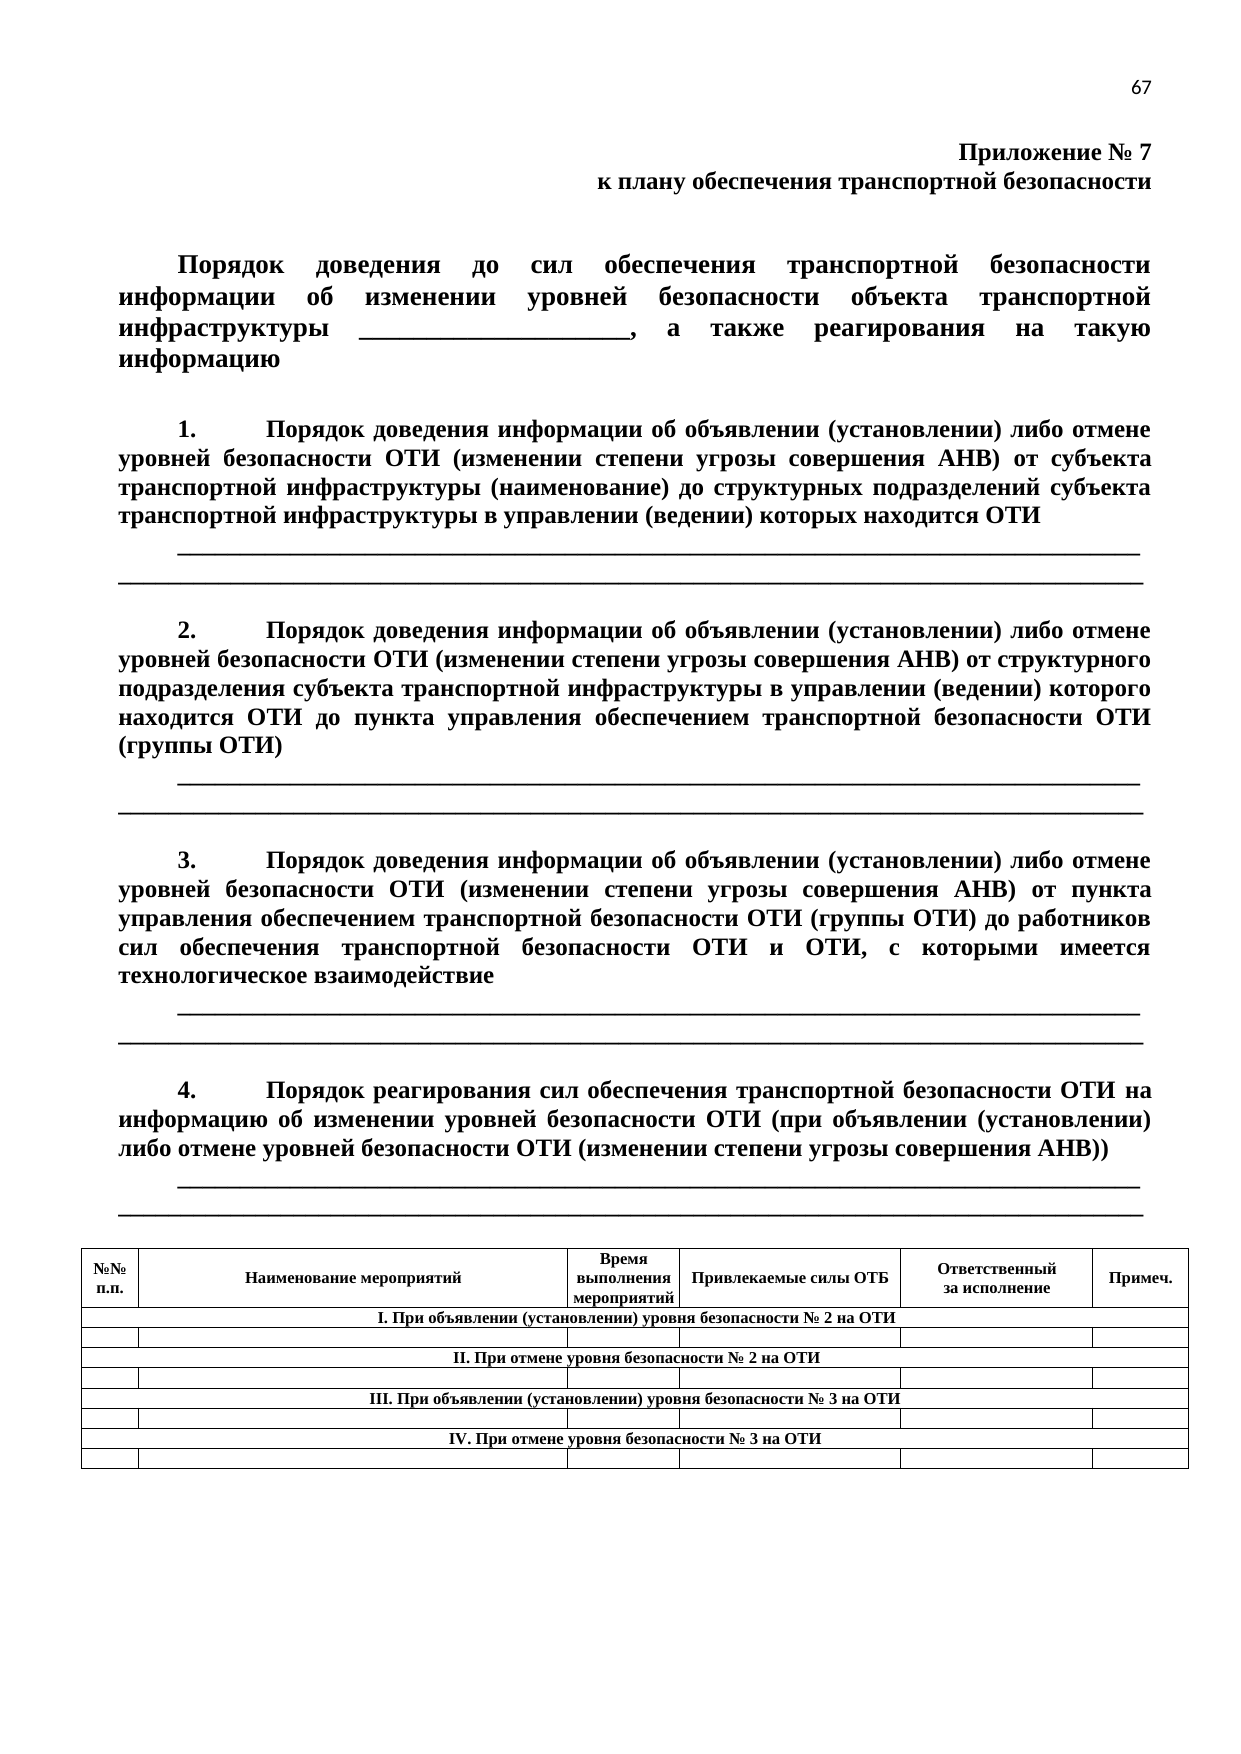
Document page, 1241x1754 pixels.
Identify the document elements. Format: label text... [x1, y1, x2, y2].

table_cell III. При объявлении (установлении) уровня безопасности № 3 на ОТИ [82, 1389, 1188, 1408]
table_cell [139, 1409, 567, 1428]
table_cell [680, 1368, 900, 1387]
table_cell [1093, 1449, 1188, 1468]
table_cell IV. При отмене уровня безопасности № 3 на ОТИ [82, 1429, 1188, 1448]
table_cell [139, 1368, 567, 1387]
list Порядок доведения информации об объявлении (установлении) либо отмене уровней безопасности ОТИ (изменении степени угрозы совершения АНВ) от пункта управления обеспечением транспортной безопасности ОТИ (группы ОТИ) до работников сил обеспечения транспортной безопасности ОТИ и ОТИ, с которыми имеется технологическое взаимодействие [118, 846, 1152, 989]
table_cell II. При отмене уровня безопасности № 2 на ОТИ [82, 1348, 1188, 1367]
table_cell [82, 1409, 138, 1428]
table_header Ответственный за исполнение [901, 1249, 1092, 1307]
table_cell [139, 1328, 567, 1347]
text _______________________________________________________________________________________________________________________________________________________________ [118, 759, 1152, 817]
text _______________________________________________________________________________________________________________________________________________________________ [118, 1162, 1152, 1219]
table_cell [680, 1409, 900, 1428]
table_cell [82, 1449, 138, 1468]
subtitle Приложение № 7 к плану обеспечения транспортной безопасности [118, 137, 1152, 195]
table_cell [82, 1328, 138, 1347]
table_cell I. При объявлении (установлении) уровня безопасности № 2 на ОТИ [82, 1308, 1188, 1327]
table_cell [1093, 1328, 1188, 1347]
text _______________________________________________________________________________________________________________________________________________________________ [118, 529, 1152, 587]
text _______________________________________________________________________________________________________________________________________________________________ [118, 989, 1152, 1047]
table_cell [82, 1368, 138, 1387]
table_cell [680, 1328, 900, 1347]
table_cell [568, 1449, 679, 1468]
table_header Наименование мероприятий [139, 1249, 567, 1307]
table_cell [568, 1368, 679, 1387]
list Порядок реагирования сил обеспечения транспортной безопасности ОТИ на информацию об изменении уровней безопасности ОТИ (при объявлении (установлении) либо отмене уровней безопасности ОТИ (изменении степени угрозы совершения АНВ)) [118, 1076, 1152, 1162]
table_cell [901, 1409, 1092, 1428]
table_cell [568, 1328, 679, 1347]
table_cell [1093, 1409, 1188, 1428]
table_header Привлекаемые силы ОТБ [680, 1249, 900, 1307]
table_cell [901, 1449, 1092, 1468]
table_header №№ п.п. [82, 1249, 138, 1307]
table_cell [1093, 1368, 1188, 1387]
table_cell [568, 1409, 679, 1428]
table_cell [139, 1449, 567, 1468]
table_cell [901, 1368, 1092, 1387]
subtitle Порядок доведения до сил обеспечения транспортной безопасности информации об изменении уровней безопасности объекта транспортной инфраструктуры ____________________, а также реагирования на такую информацию [118, 248, 1152, 373]
table_cell [680, 1449, 900, 1468]
list Порядок доведения информации об объявлении (установлении) либо отмене уровней безопасности ОТИ (изменении степени угрозы совершения АНВ) от структурного подразделения субъекта транспортной инфраструктуры в управлении (ведении) которого находится ОТИ до пункта управления обеспечением транспортной безопасности ОТИ (группы ОТИ) [118, 616, 1152, 759]
table_header Время выполнения мероприятий [568, 1249, 679, 1307]
table_cell [901, 1328, 1092, 1347]
table_header Примеч. [1093, 1249, 1188, 1307]
list Порядок доведения информации об объявлении (установлении) либо отмене уровней безопасности ОТИ (изменении степени угрозы совершения АНВ) от субъекта транспортной инфраструктуры (наименование) до структурных подразделений субъекта транспортной инфраструктуры в управлении (ведении) которых находится ОТИ [118, 414, 1152, 529]
